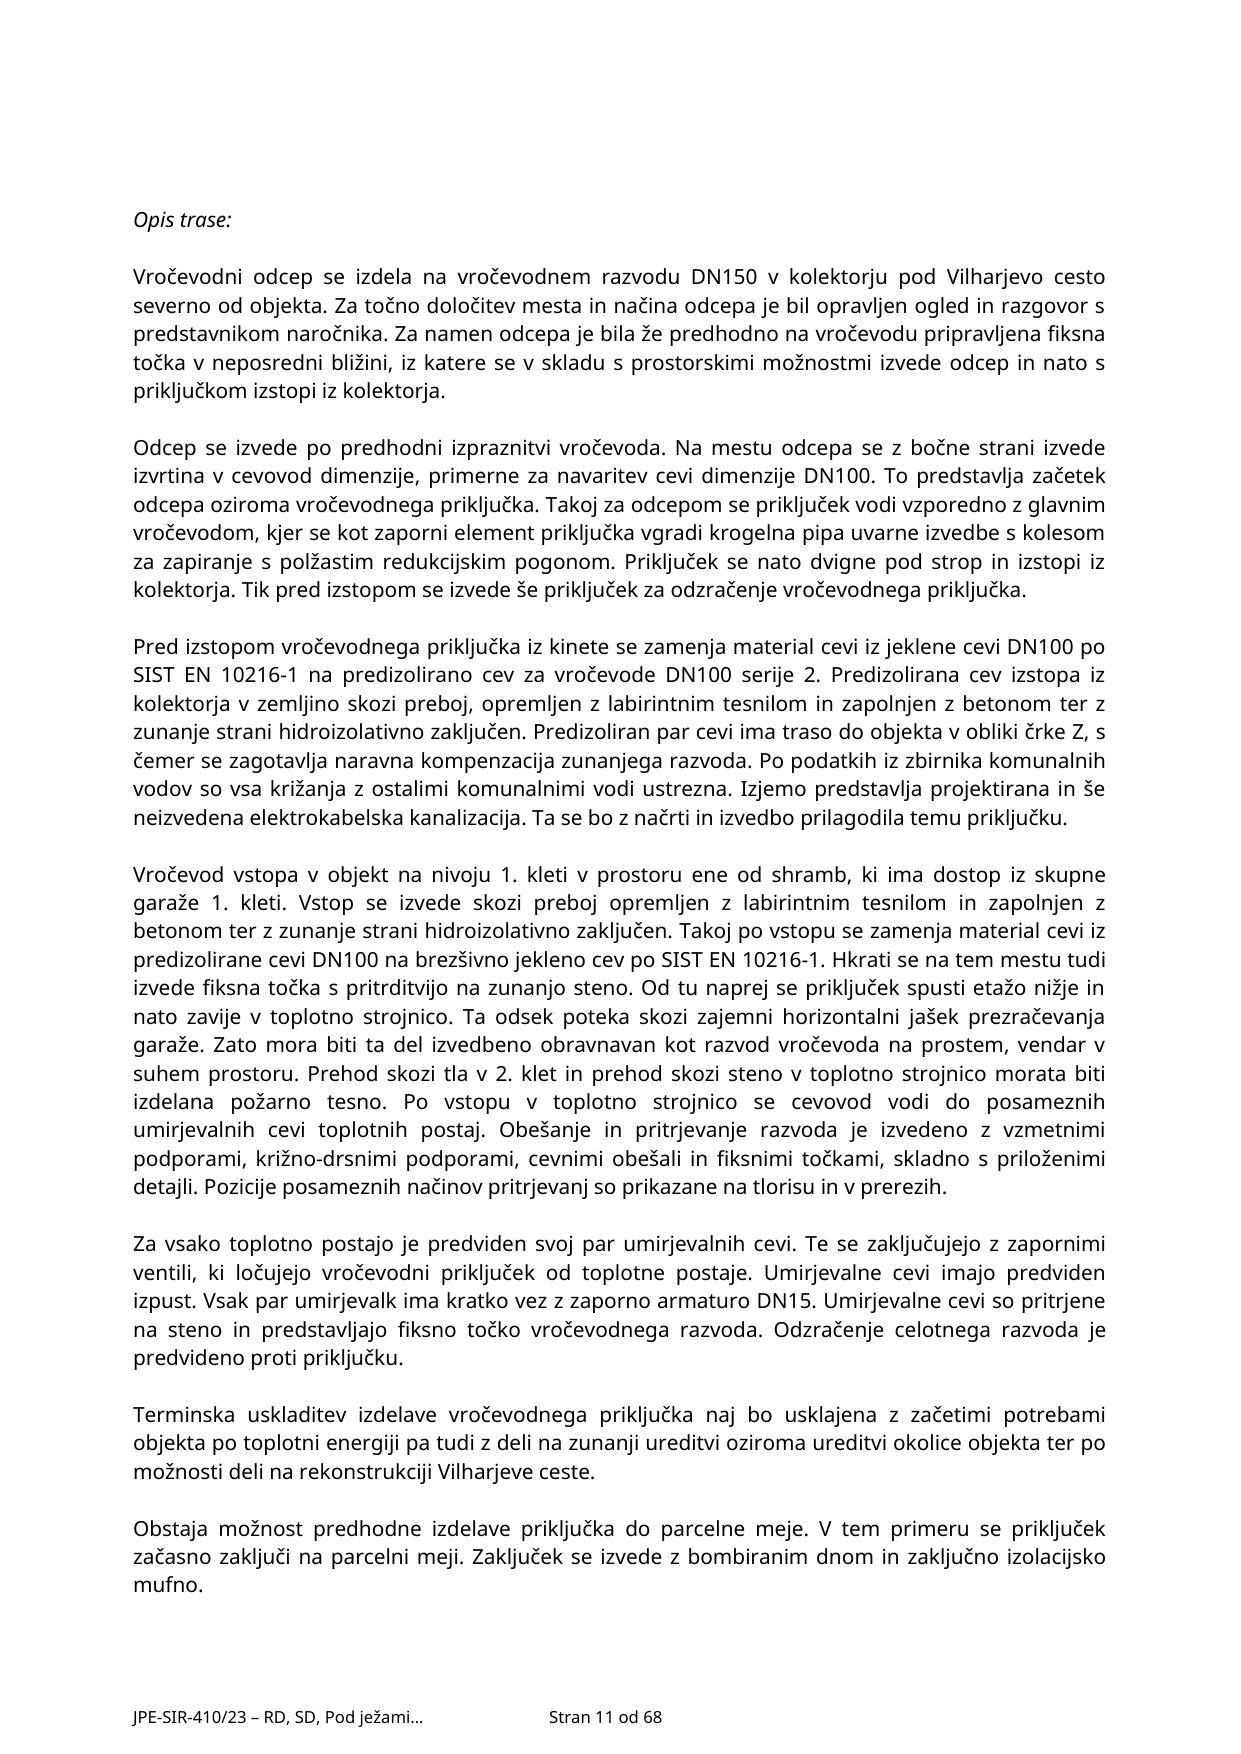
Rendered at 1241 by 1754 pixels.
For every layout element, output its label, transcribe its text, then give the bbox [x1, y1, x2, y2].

text Vročevodni odcep se izdela na vročevodnem razvodu DN150 v kolektorju pod Vilharjevo cesto severno od objekta. Za točno določitev mesta in načina odcepa je bil opravljen ogled in razgovor s predstavnikom naročnika. Za namen odcepa je bila že predhodno na vročevodu pripravljena fiksna točka v neposredni bližini, iz katere se v skladu s prostorskimi možnostmi izvede odcep in nato s priključkom izstopi iz kolektorja. [133, 262, 1107, 405]
text Pred izstopom vročevodnega priključka iz kinete se zamenja material cevi iz jeklene cevi DN100 po SIST EN 10216-1 na predizolirano cev za vročevode DN100 serije 2. Predizolirana cev izstopa iz kolektorja v zemljino skozi preboj, opremljen z labirintnim tesnilom in zapolnjen z betonom ter z zunanje strani hidroizolativno zaključen. Predizoliran par cevi ima traso do objekta v obliki črke Z, s čemer se zagotavlja naravna kompenzacija zunanjega razvoda. Po podatkih iz zbirnika komunalnih vodov so vsa križanja z ostalimi komunalnimi vodi ustrezna. Izjemo predstavlja projektirana in še neizvedena elektrokabelska kanalizacija. Ta se bo z načrti in izvedbo prilagodila temu priključku. [133, 632, 1107, 831]
text Za vsako toplotno postajo je predviden svoj par umirjevalnih cevi. Te se zaključujejo z zapornimi ventili, ki ločujejo vročevodni priključek od toplotne postaje. Umirjevalne cevi imajo predviden izpust. Vsak par umirjevalk ima kratko vez z zaporno armaturo DN15. Umirjevalne cevi so pritrjene na steno in predstavljajo fiksno točko vročevodnega razvoda. Odzračenje celotnega razvoda je predvideno proti priključku. [133, 1229, 1107, 1372]
text Terminska uskladitev izdelave vročevodnega priključka naj bo usklajena z začetimi potrebami objekta po toplotni energiji pa tudi z deli na zunanji ureditvi oziroma ureditvi okolice objekta ter po možnosti deli na rekonstrukciji Vilharjeve ceste. [133, 1400, 1107, 1485]
text Obstaja možnost predhodne izdelave priključka do parcelne meje. V tem primeru se priključek začasno zaključi na parcelni meji. Zaključek se izvede z bombiranim dnom in zaključno izolacijsko mufno. [133, 1514, 1107, 1599]
text Opis trase: [133, 206, 1107, 234]
text Odcep se izvede po predhodni izpraznitvi vročevoda. Na mestu odcepa se z bočne strani izvede izvrtina v cevovod dimenzije, primerne za navaritev cevi dimenzije DN100. To predstavlja začetek odcepa oziroma vročevodnega priključka. Takoj za odcepom se priključek vodi vzporedno z glavnim vročevodom, kjer se kot zaporni element priključka vgradi krogelna pipa uvarne izvedbe s kolesom za zapiranje s polžastim redukcijskim pogonom. Priključek se nato dvigne pod strop in izstopi iz kolektorja. Tik pred izstopom se izvede še priključek za odzračenje vročevodnega priključka. [133, 433, 1107, 604]
text Vročevod vstopa v objekt na nivoju 1. kleti v prostoru ene od shramb, ki ima dostop iz skupne garaže 1. kleti. Vstop se izvede skozi preboj opremljen z labirintnim tesnilom in zapolnjen z betonom ter z zunanje strani hidroizolativno zaključen. Takoj po vstopu se zamenja material cevi iz predizolirane cevi DN100 na brezšivno jekleno cev po SIST EN 10216-1. Hkrati se na tem mestu tudi izvede fiksna točka s pritrditvijo na zunanjo steno. Od tu naprej se priključek spusti etažo nižje in nato zavije v toplotno strojnico. Ta odsek poteka skozi zajemni horizontalni jašek prezračevanja garaže. Zato mora biti ta del izvedbeno obravnavan kot razvod vročevoda na prostem, vendar v suhem prostoru. Prehod skozi tla v 2. klet in prehod skozi steno v toplotno strojnico morata biti izdelana požarno tesno. Po vstopu v toplotno strojnico se cevovod vodi do posameznih umirjevalnih cevi toplotnih postaj. Obešanje in pritrjevanje razvoda je izvedeno z vzmetnimi podporami, križno-drsnimi podporami, cevnimi obešali in fiksnimi točkami, skladno s priloženimi detajli. Pozicije posameznih načinov pritrjevanj so prikazane na tlorisu in v prerezih. [133, 860, 1107, 1201]
